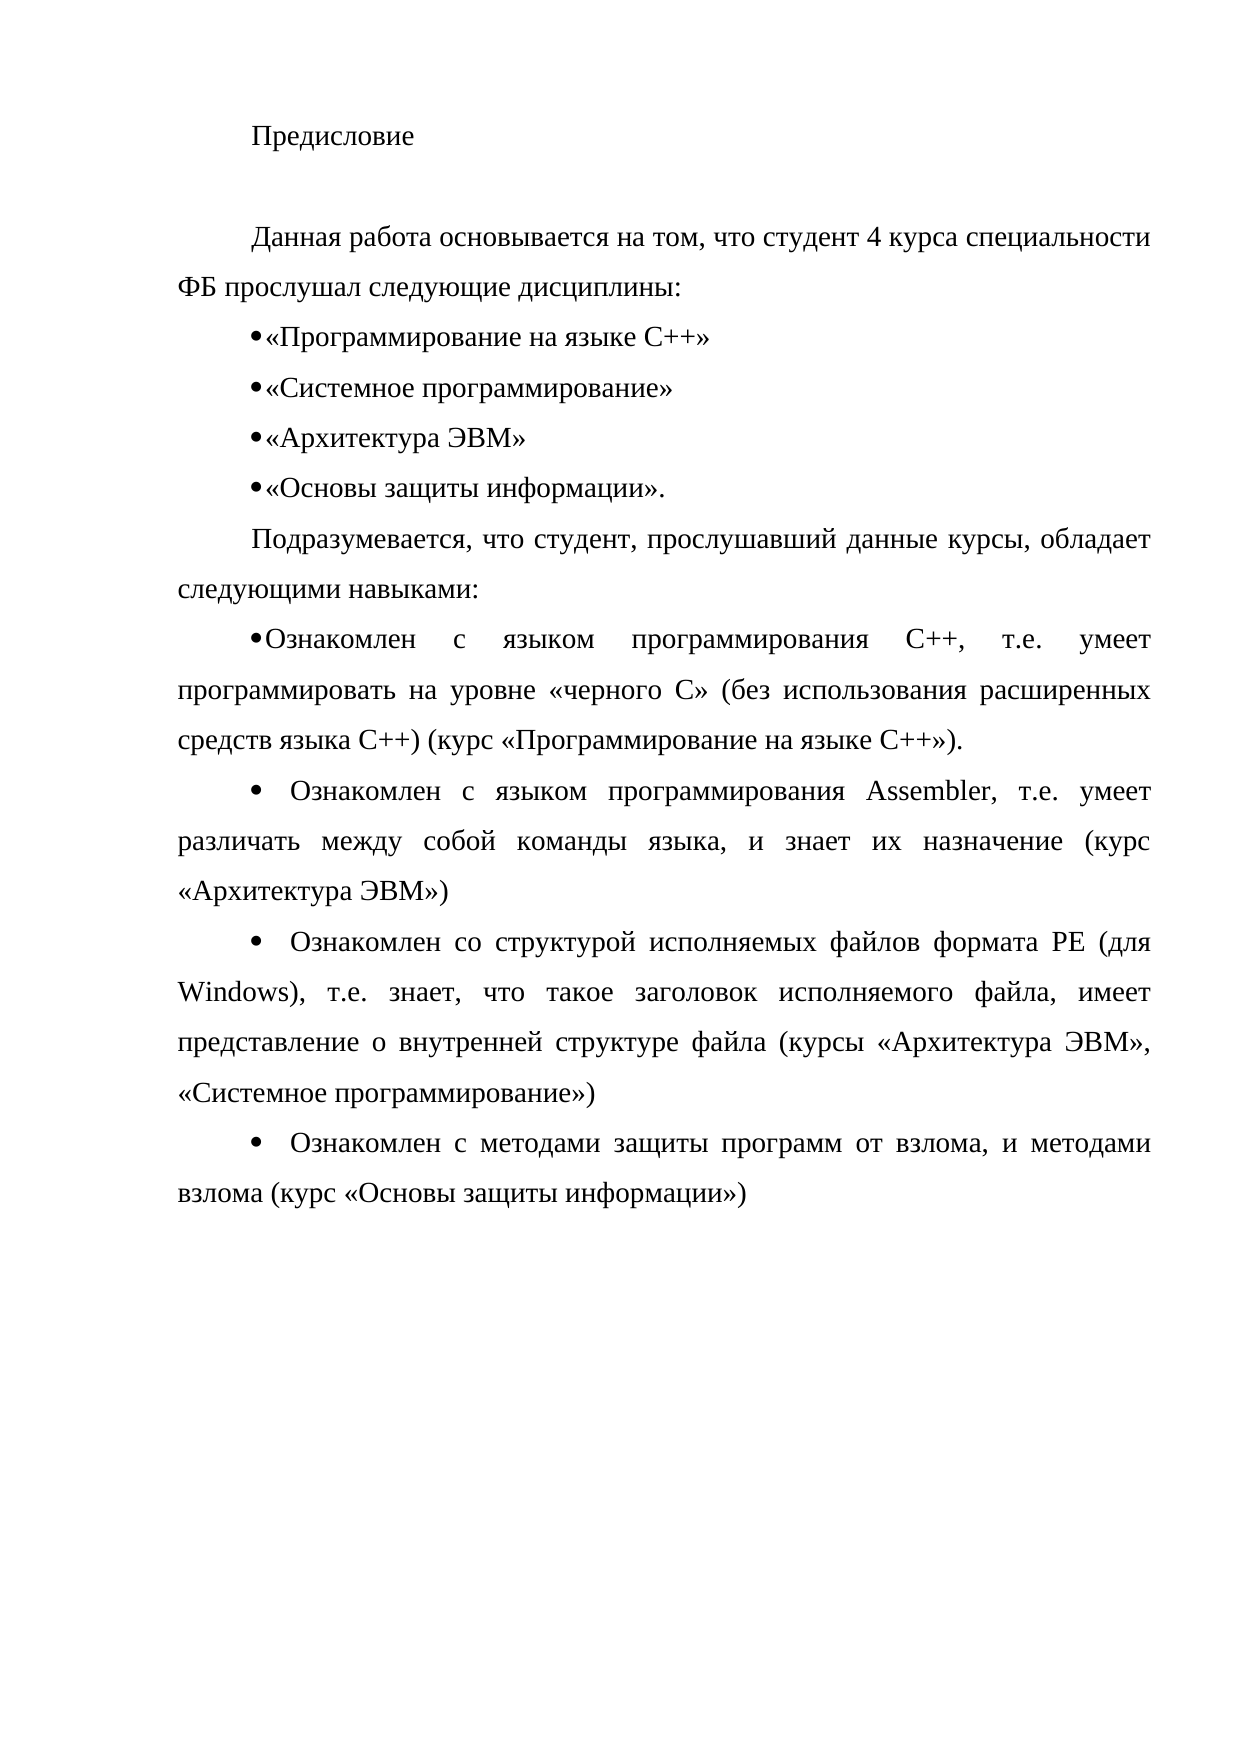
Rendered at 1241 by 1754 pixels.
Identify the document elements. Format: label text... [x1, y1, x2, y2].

list Ознакомлен c языком программирования Assembler, т.е. умеет различать между собой команды языка, и знает их назначение (курс «Архитектура ЭВМ») [177, 773, 1152, 907]
list «Программирование на языке С++» [177, 319, 1152, 353]
list «Архитектура ЭВМ» [177, 420, 1152, 454]
text Подразумевается, что студент, прослушавший данные курсы, обладает следующими навыками: [177, 521, 1152, 605]
list «Системное программирование» [177, 370, 1152, 403]
list «Основы защиты информации». [177, 471, 1152, 504]
list Ознакомлен с методами защиты программ от взлома, и методами взлома (курс «Основы защиты информации») [177, 1125, 1152, 1209]
text Данная работа основывается на том, что студент 4 курса специальности ФБ прослушал следующие дисциплины: [177, 219, 1152, 303]
list Ознакомлен со структурой исполняемых файлов формата PE (для Windows), т.е. знает, что такое заголовок исполняемого файла, имеет представление о внутренней структуре файла (курсы «Архитектура ЭВМ», «Системное программирование») [177, 924, 1152, 1108]
text Предисловие [177, 118, 1152, 152]
list Ознакомлен с языком программирования С++, т.е. умеет программировать на уровне «черного С» (без использования расширенных средств языка С++) (курс «Программирование на языке С++»). [177, 622, 1152, 756]
